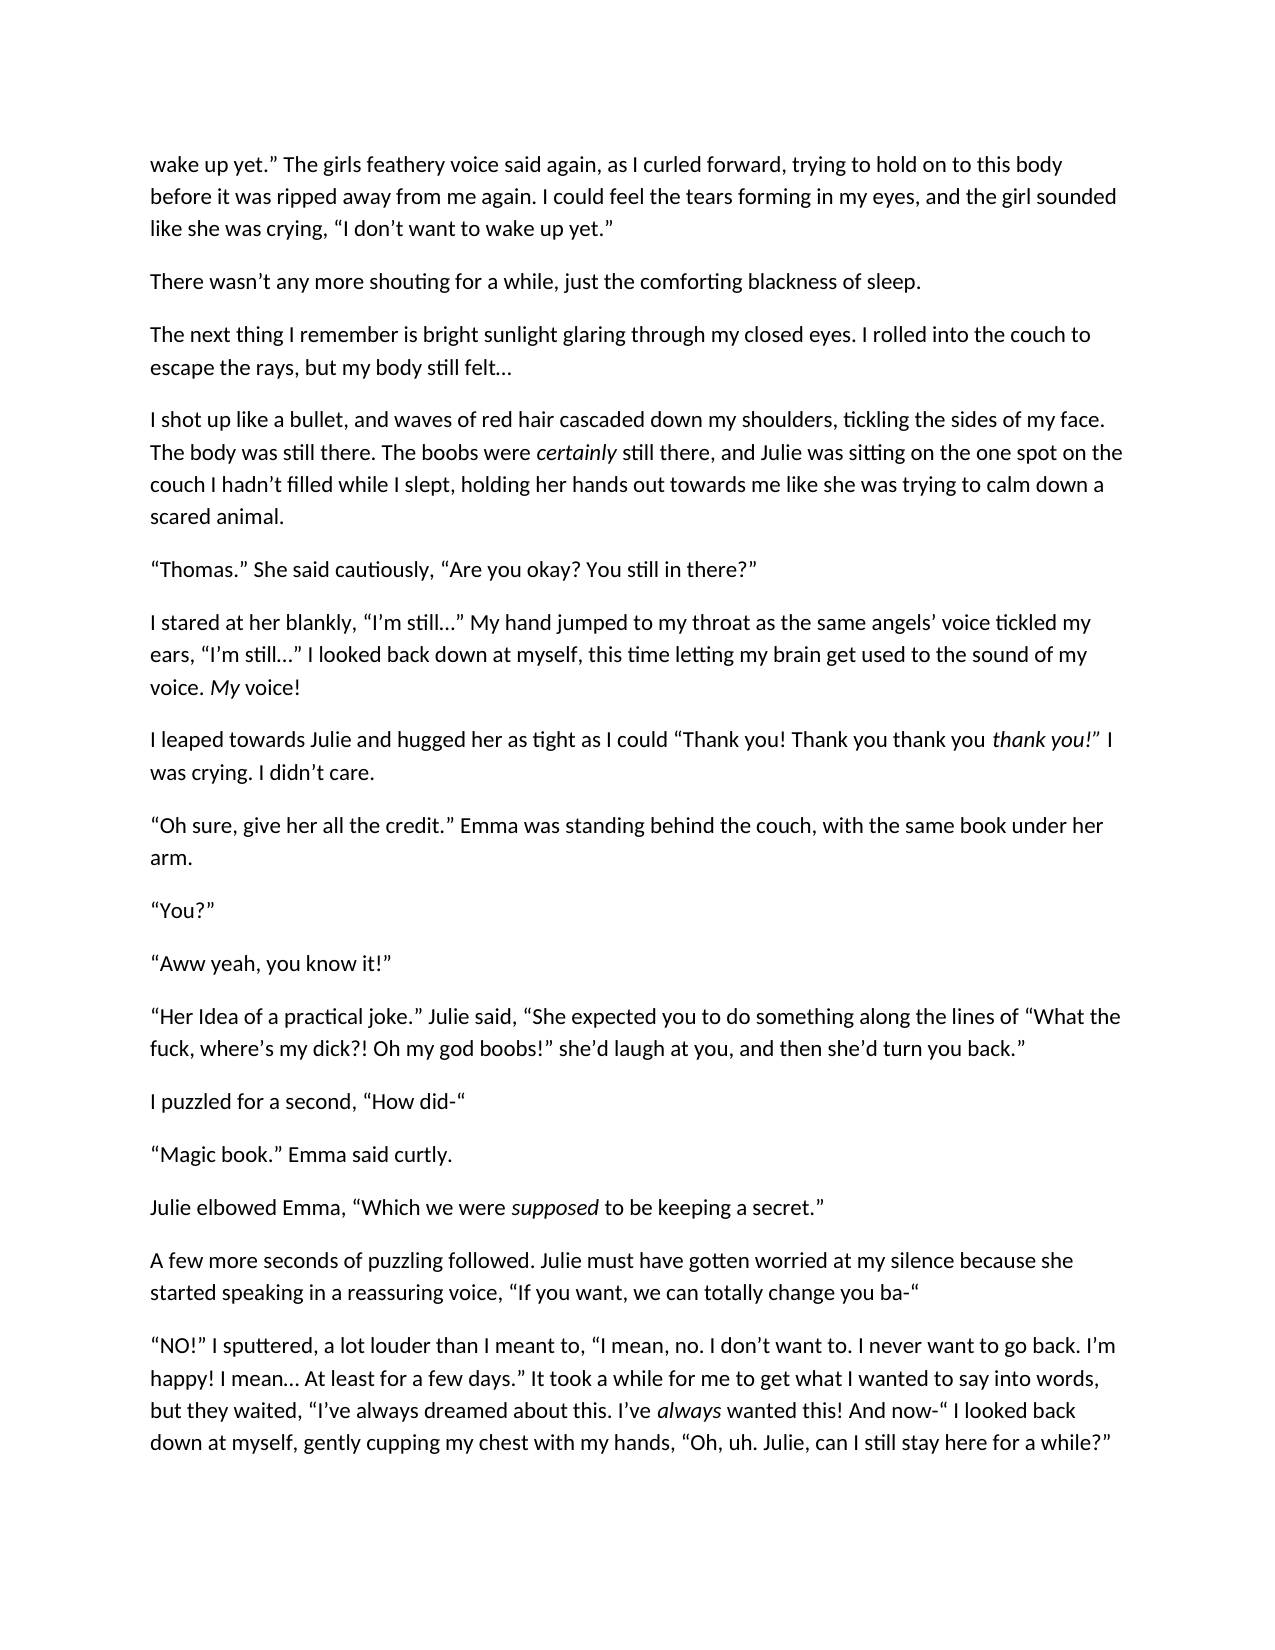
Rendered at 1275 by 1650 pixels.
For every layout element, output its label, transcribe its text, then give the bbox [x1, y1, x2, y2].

text “Magic book.” Emma said curtly. [150, 1140, 1125, 1168]
text “Aww yeah, you know it!” [150, 949, 1125, 977]
text I puzzled for a second, “How did-“ [150, 1087, 1125, 1115]
text “You?” [150, 896, 1125, 924]
text I shot up like a bullet, and waves of red hair cascaded down my shoulders, tickling the sides of my face. The body was still there. The boobs were certainly still there, and Julie was sitting on the one spot on the couch I hadn’t filled while I slept, holding her hands out towards me like she was trying to calm down a scared animal. [150, 406, 1125, 530]
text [150, 150, 1125, 242]
text “Thomas.” She said cautiously, “Are you okay? You still in there?” [150, 555, 1125, 583]
text I stared at her blankly, “I’m still…” My hand jumped to my throat as the same angels’ voice tickled my ears, “I’m still…” I looked back down at myself, this time letting my brain get used to the sound of my voice. My voice! [150, 608, 1125, 701]
text “Oh sure, give her all the credit.” Emma was standing behind the couch, with the same book under her arm. [150, 811, 1125, 871]
text There wasn’t any more shouting for a while, just the comforting blackness of sleep. [150, 267, 1125, 295]
text The next thing I remember is bright sunlight glaring through my closed eyes. I rolled into the couch to escape the rays, but my body still felt… [150, 320, 1125, 381]
text A few more seconds of puzzling followed. Julie must have gotten worried at my silence because she started speaking in a reassuring voice, “If you want, we can totally change you ba-“ [150, 1246, 1125, 1307]
text “Her Idea of a practical joke.” Julie said, “She expected you to do something along the lines of “What the fuck, where’s my dick?! Oh my god boobs!” she’d laugh at you, and then she’d turn you back.” [150, 1002, 1125, 1062]
text I leaped towards Julie and hugged her as tight as I could “Thank you! Thank you thank you thank you!” I was crying. I didn’t care. [150, 726, 1125, 786]
text Julie elbowed Emma, “Which we were supposed to be keeping a secret.” [150, 1193, 1125, 1221]
text “NO!” I sputtered, a lot louder than I meant to, “I mean, no. I don’t want to. I never want to go back. I’m happy! I mean… At least for a few days.” It took a while for me to get what I wanted to say into words, but they waited, “I’ve always dreamed about this. I’ve always wanted this! And now-“ I looked back down at myself, gently cupping my chest with my hands, “Oh, uh. Julie, can I still stay here for a while?” [150, 1332, 1125, 1456]
